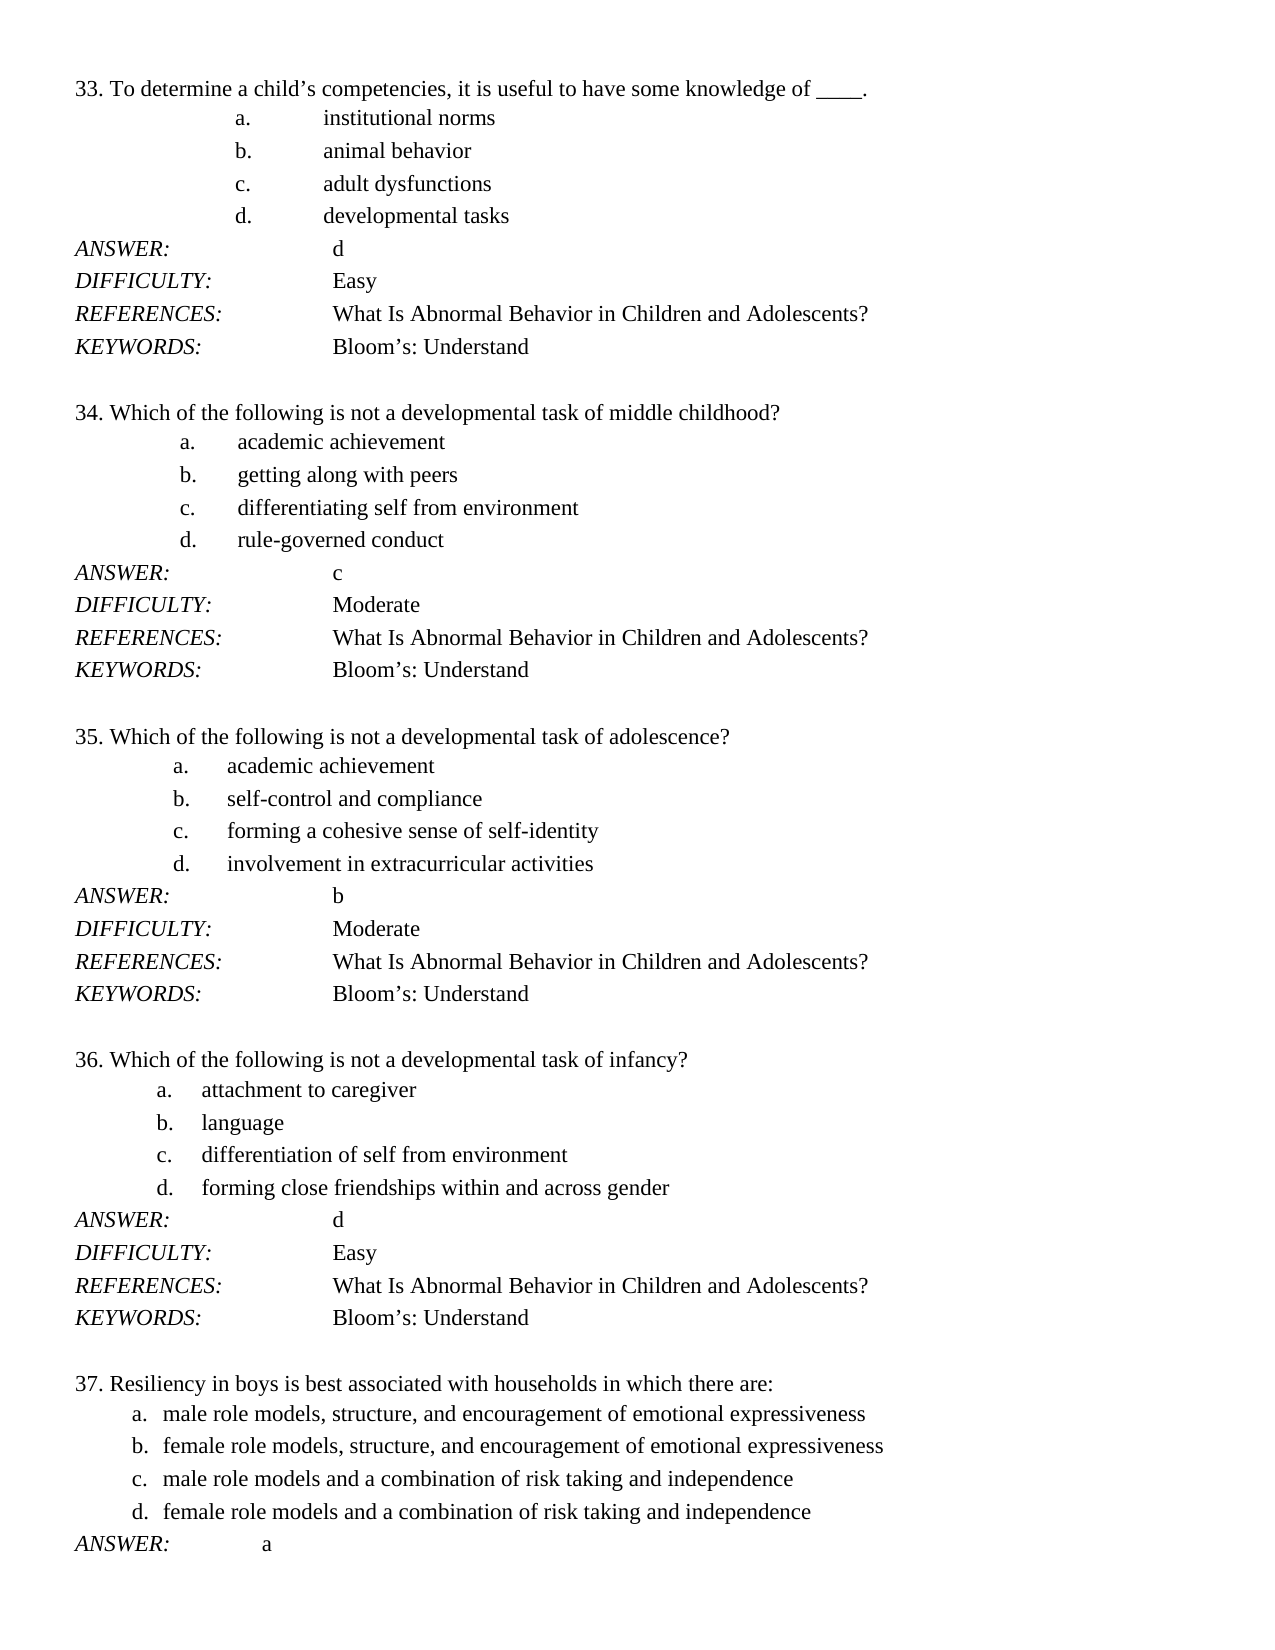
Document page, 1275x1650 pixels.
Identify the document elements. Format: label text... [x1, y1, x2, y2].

table_header 36. Which of the following is not a developmental task of infancy?​ [75, 1073, 1200, 1334]
table_header 33. To determine a child’s competencies, it is useful to have some knowledge of ____.​ [75, 101, 1200, 362]
table_header 34. Which of the following is not a developmental task of middle childhood?​ [75, 425, 1200, 686]
table_header 35. Which of the following is not a developmental task of adolescence?​ [75, 749, 1200, 1010]
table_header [75, 1397, 1200, 1560]
